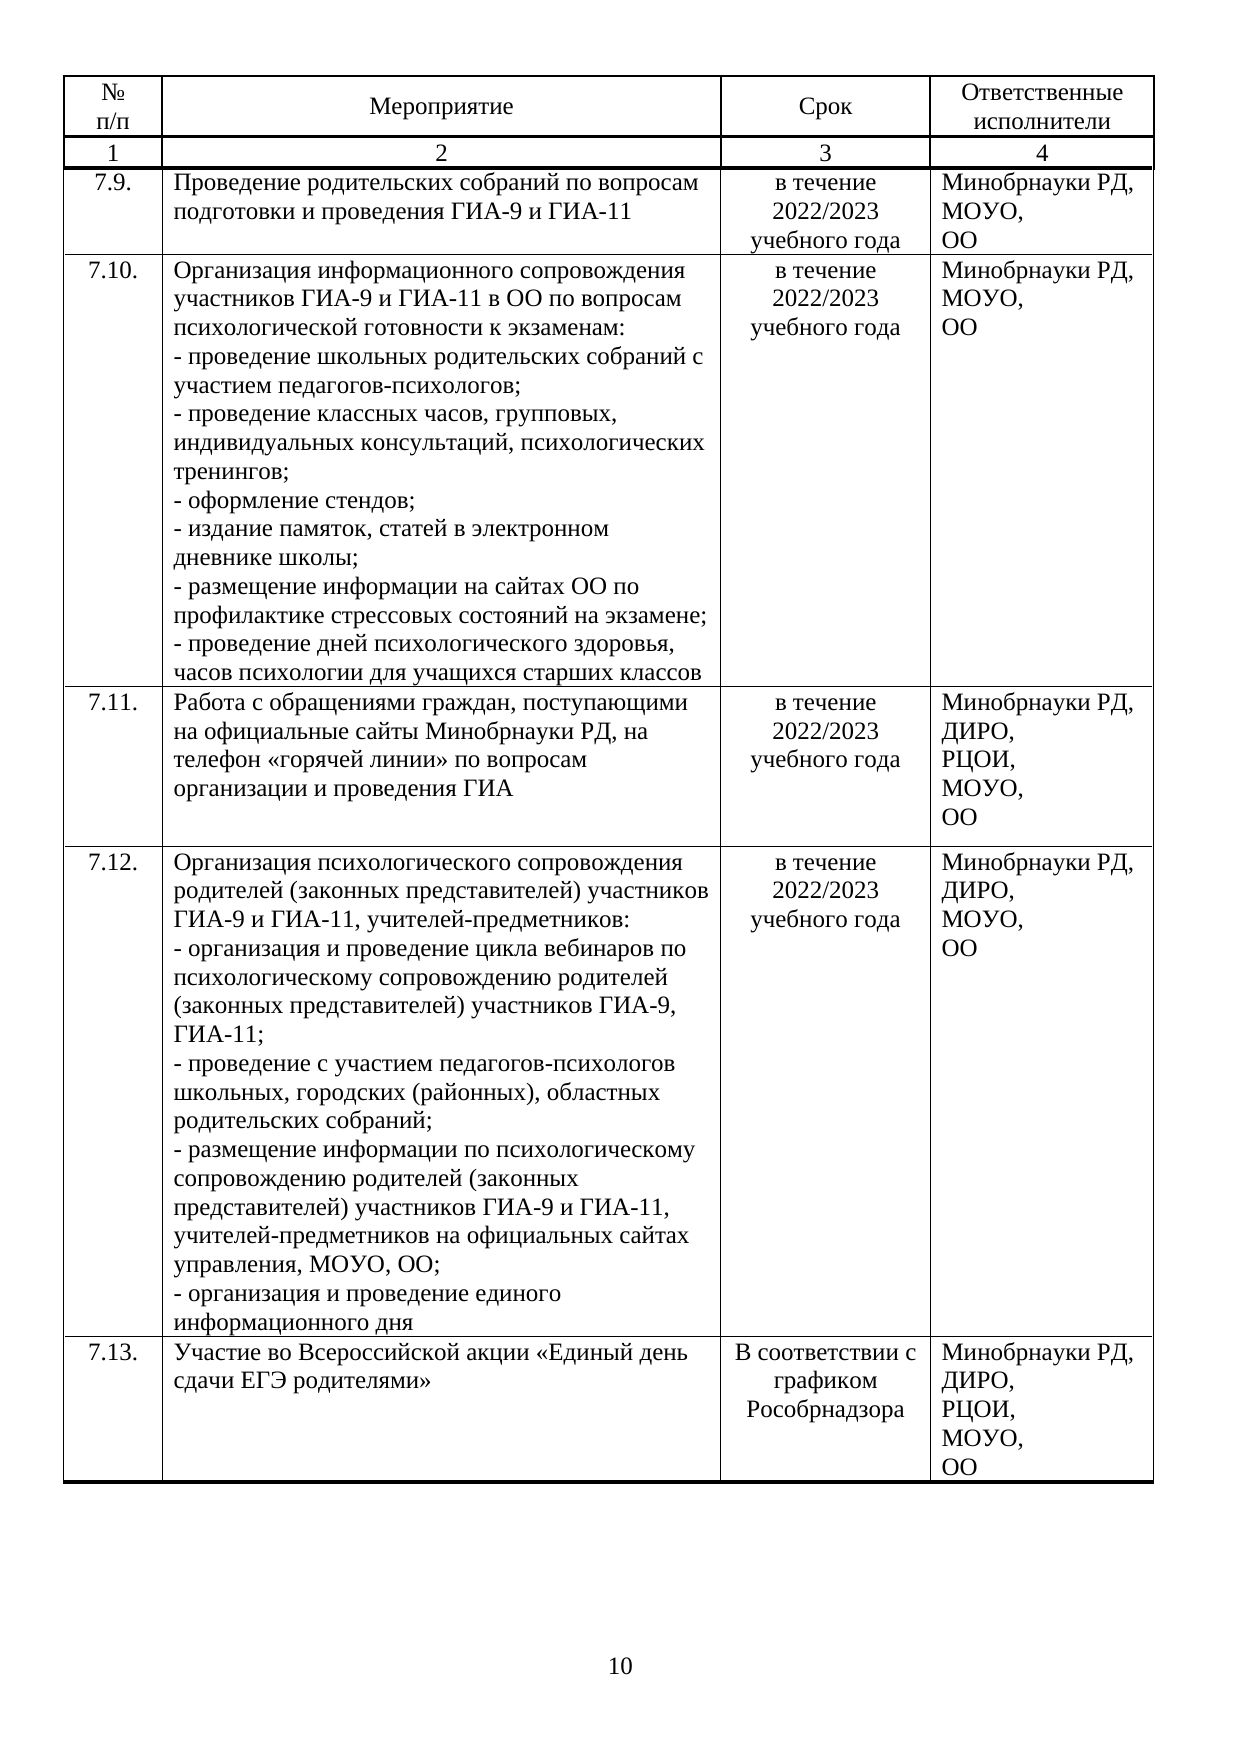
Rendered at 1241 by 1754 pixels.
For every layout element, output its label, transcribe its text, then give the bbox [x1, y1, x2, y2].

table_cell 7.11. [64, 686, 162, 846]
table_header Мероприятие [163, 77, 720, 134]
table_cell Участие во Всероссийской акции «Единый день сдачи ЕГЭ родителями» [163, 1337, 720, 1480]
table_cell 7.13. [64, 1336, 162, 1480]
table_cell Минобрнауки РД, ДИРО, РЦОИ, МОУО, ОО [931, 1336, 1153, 1480]
table_header Ответственные исполнители [931, 77, 1153, 134]
table_cell 3 [722, 138, 929, 166]
table_header Срок [722, 77, 929, 134]
table_cell Минобрнауки РД, МОУО, ОО [931, 254, 1153, 686]
table_cell Минобрнауки РД, ДИРО, МОУО, ОО [931, 846, 1153, 1336]
table_cell в течение 2022/2023 учебного года [721, 170, 930, 254]
table_cell Проведение родительских собраний по вопросам подготовки и проведения ГИА-9 и ГИА-11 [163, 170, 720, 254]
table_cell Минобрнауки РД, ДИРО, РЦОИ, МОУО, ОО [931, 686, 1153, 846]
table_cell в течение 2022/2023 учебного года [721, 687, 930, 846]
table_cell 4 [931, 138, 1153, 166]
table_cell В соответствии с графиком Рособрнадзора [721, 1337, 930, 1480]
table_header № п/п [65, 77, 161, 134]
table_cell Организация информационного сопровождения участников ГИА-9 и ГИА-11 в ОО по вопросам психологической готовности к экзаменам: - проведение школьных родительских собраний с участием педагогов-психологов; - проведение классных часов, групповых, индивидуальных консультаций, психологических тренингов; - оформление стендов; - издание памяток, статей в электронном дневнике школы; - размещение информации на сайтах ОО по профилактике стрессовых состояний на экзамене; - проведение дней психологического здоровья, часов психологии для учащихся старших классов [163, 255, 720, 686]
table_cell 7.9. [64, 170, 162, 254]
table_cell 7.10. [64, 254, 162, 686]
table_cell 2 [163, 138, 720, 166]
table_cell в течение 2022/2023 учебного года [721, 255, 930, 686]
table_cell в течение 2022/2023 учебного года [721, 847, 930, 1336]
table_cell 7.12. [64, 846, 162, 1336]
table_cell Организация психологического сопровождения родителей (законных представителей) участников ГИА-9 и ГИА-11, учителей-предметников: - организация и проведение цикла вебинаров по психологическому сопровождению родителей (законных представителей) участников ГИА-9, ГИА-11; - проведение с участием педагогов-психологов школьных, городских (районных), областных родительских собраний; - размещение информации по психологическому сопровождению родителей (законных представителей) участников ГИА-9 и ГИА-11, учителей-предметников на официальных сайтах управления, МОУО, ОО; - организация и проведение единого информационного дня [163, 847, 720, 1336]
table_cell 1 [65, 138, 161, 166]
table_cell Работа с обращениями граждан, поступающими на официальные сайты Минобрнауки РД, на телефон «горячей линии» по вопросам организации и проведения ГИА [163, 687, 720, 846]
table_cell Минобрнауки РД, МОУО, ОО [931, 166, 1153, 254]
